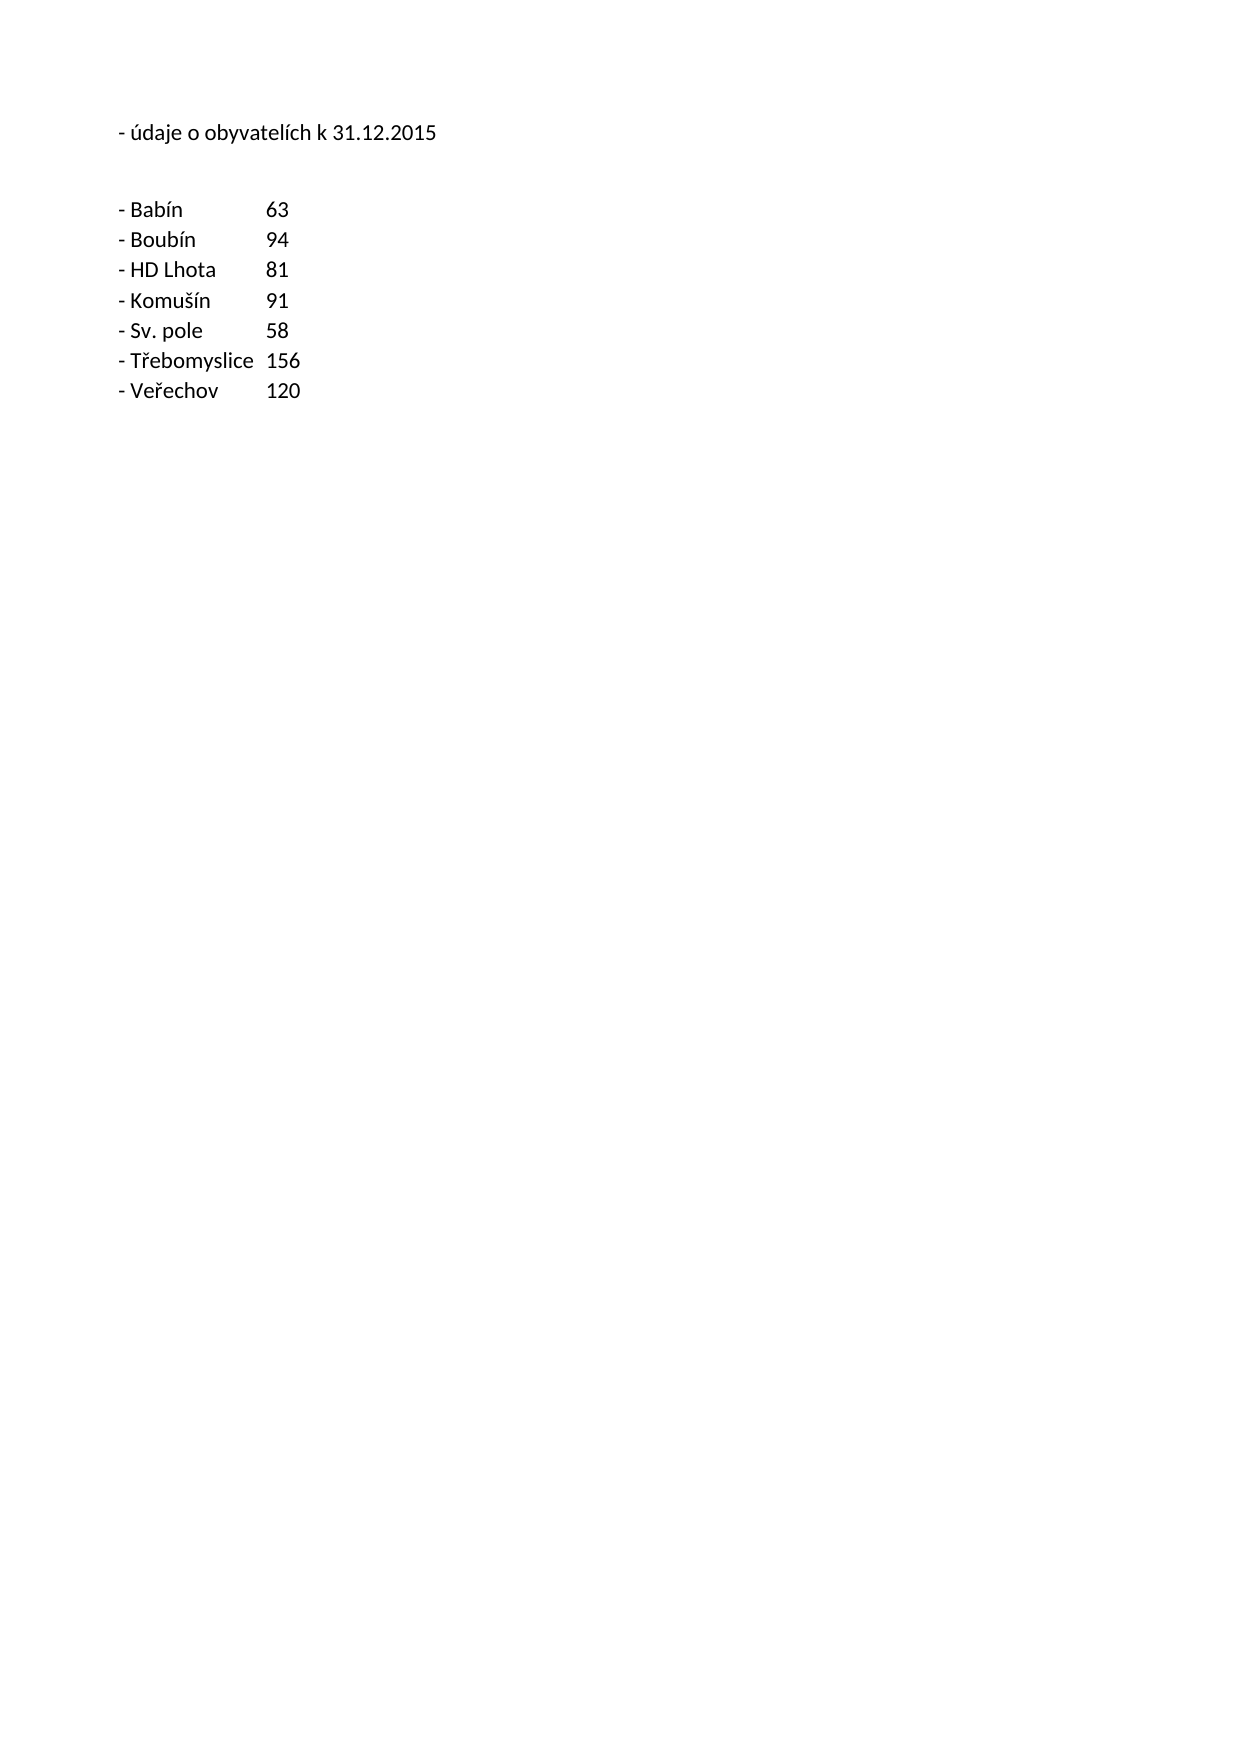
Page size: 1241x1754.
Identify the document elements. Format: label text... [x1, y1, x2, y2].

text - Babín 63 - Boubín 94 - HD Lhota 81 - Komušín 91 - Sv. pole 58 - Třebomyslice 156 - Veřechov 120 [118, 195, 1122, 465]
text - údaje o obyvatelích k 31.12.2015 [118, 118, 1122, 176]
